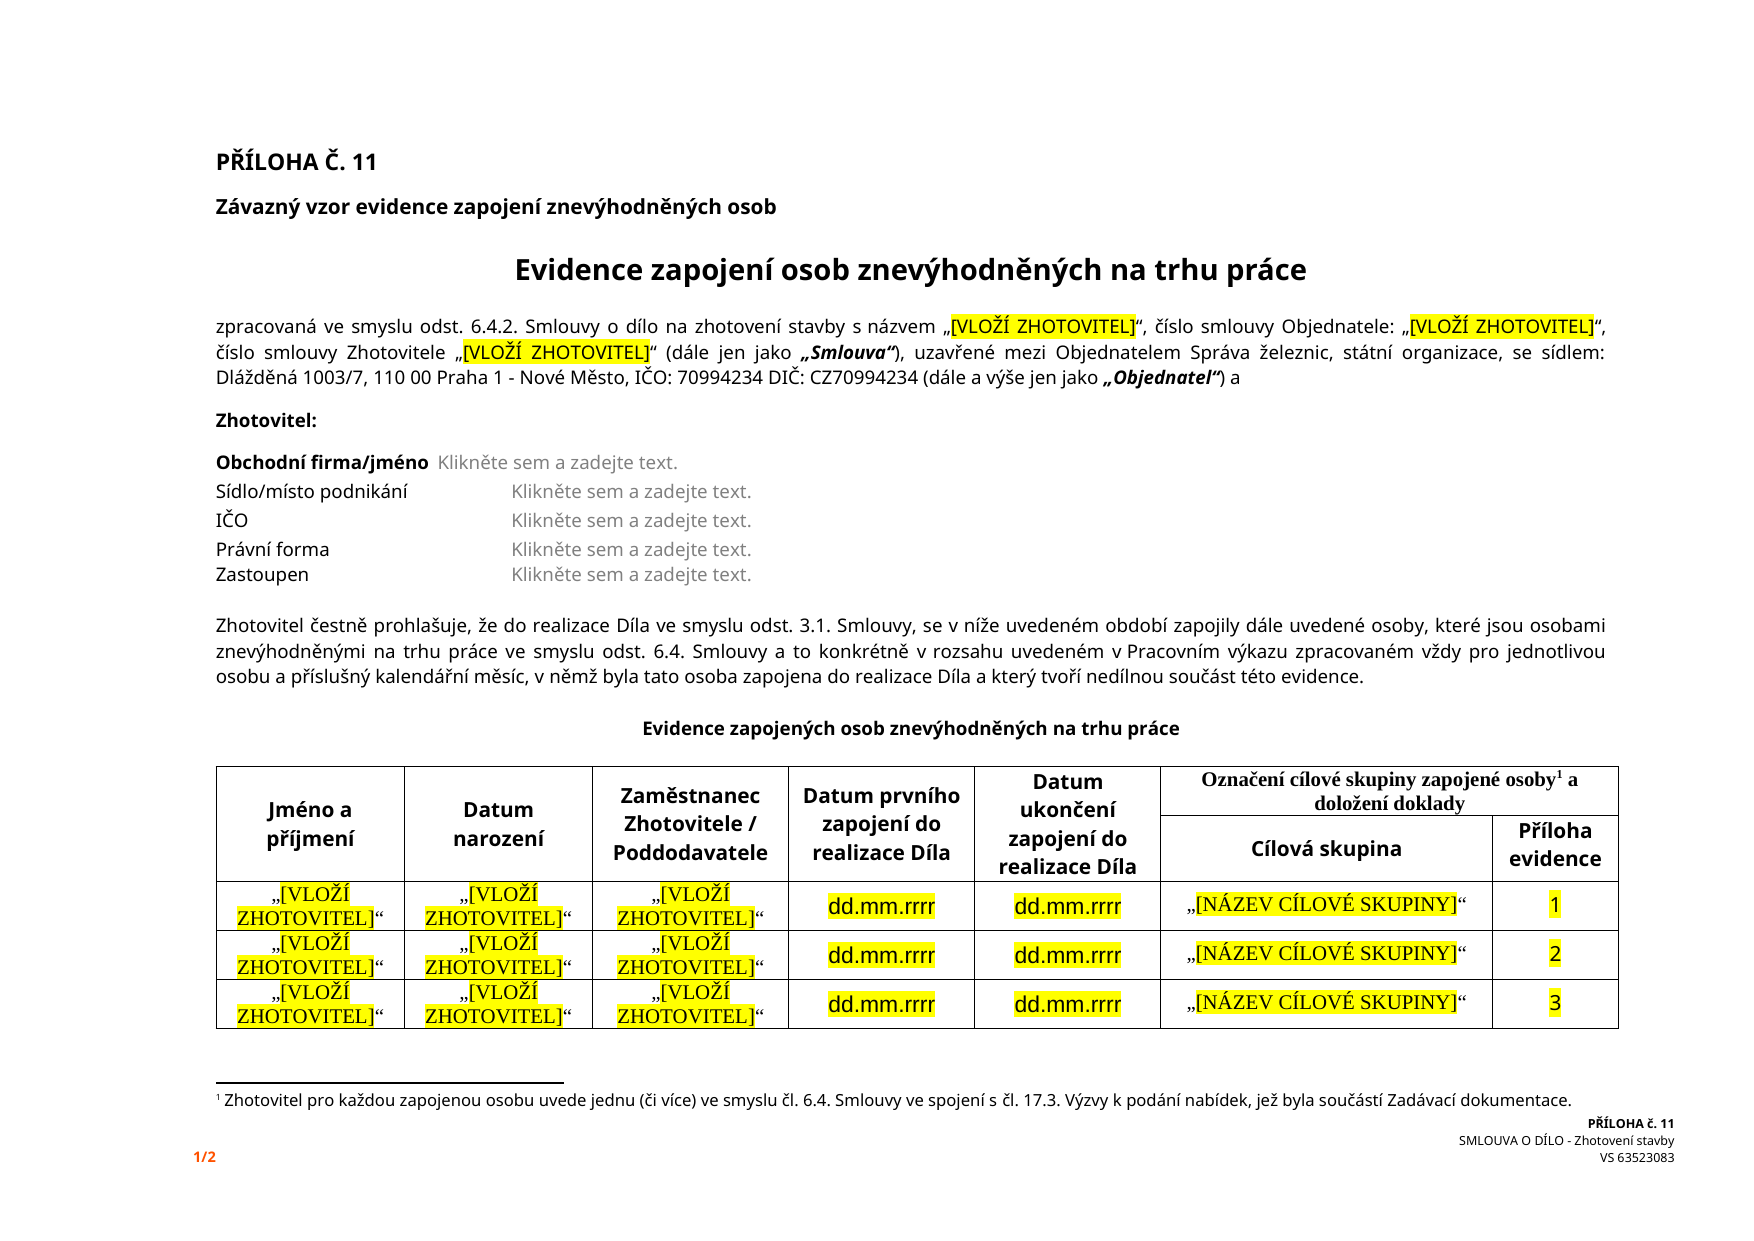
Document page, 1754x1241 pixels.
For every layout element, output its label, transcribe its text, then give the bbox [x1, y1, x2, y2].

text Příloha č. 11 [216, 146, 1606, 177]
table_cell „[VLOŽÍ ZHOTOVITEL]“ [217, 980, 280, 1028]
table_header Zaměstnanec Zhotovitele / Poddodavatele [593, 767, 788, 881]
text Závazný vzor evidence zapojení znevýhodněných osob [216, 192, 1606, 221]
table_cell dd.mm.rrrr [789, 931, 974, 979]
table_cell „[VLOŽÍ ZHOTOVITEL]“ [405, 882, 469, 930]
table_cell dd.mm.rrrr [789, 882, 974, 930]
table_cell „[VLOŽÍ ZHOTOVITEL]“ [730, 931, 788, 979]
table_cell „[VLOŽÍ ZHOTOVITEL]“ [538, 882, 592, 930]
table_cell „[VLOŽÍ ZHOTOVITEL]“ [350, 980, 404, 1028]
text Právní forma [216, 533, 1606, 562]
table_cell „[VLOŽÍ ZHOTOVITEL]“ [593, 980, 660, 1028]
text Sídlo/místo podnikání [216, 475, 1606, 504]
table_cell „[VLOŽÍ ZHOTOVITEL]“ [350, 882, 404, 930]
table_cell Příloha evidence [1493, 816, 1618, 881]
text Obchodní firma/jméno [216, 446, 1606, 475]
table_cell dd.mm.rrrr [975, 931, 1160, 979]
table_cell dd.mm.rrrr [789, 980, 974, 1028]
table_cell „[VLOŽÍ ZHOTOVITEL]“ [350, 931, 404, 979]
table_cell „[VLOŽÍ ZHOTOVITEL]“ [538, 980, 592, 1028]
text Zhotovitel: [216, 402, 1606, 433]
table_cell „[VLOŽÍ ZHOTOVITEL]“ [405, 980, 469, 1028]
table_cell 3 [1493, 980, 1618, 1028]
table_cell „[VLOŽÍ ZHOTOVITEL]“ [730, 980, 788, 1028]
table_cell „[NÁZEV CÍLOVÉ SKUPINY]“ [1161, 882, 1492, 930]
table_header Jméno a příjmení [217, 767, 404, 881]
text Evidence zapojených osob znevýhodněných na trhu práce [216, 715, 1606, 740]
table_cell „[VLOŽÍ ZHOTOVITEL]“ [217, 931, 280, 979]
table_cell dd.mm.rrrr [975, 882, 1160, 930]
table_cell „[VLOŽÍ ZHOTOVITEL]“ [593, 931, 660, 979]
text Evidence zapojení osob znevýhodněných na trhu práce [216, 249, 1606, 288]
table_cell „[VLOŽÍ ZHOTOVITEL]“ [730, 882, 788, 930]
text IČO [216, 504, 1606, 533]
table_cell „[NÁZEV CÍLOVÉ SKUPINY]“ [1161, 931, 1492, 979]
table_cell „[NÁZEV CÍLOVÉ SKUPINY]“ [1161, 980, 1492, 1028]
table_header Označení cílové skupiny zapojené osoby a doložení doklady [1161, 767, 1618, 815]
table_cell Cílová skupina [1161, 816, 1492, 881]
text Zastoupen [216, 562, 1606, 587]
table_header Datum narození [405, 767, 592, 881]
text zpracovaná ve smyslu odst. 6.4.2. Smlouvy o dílo na zhotovení stavby s názvem „[VLOŽÍ ZHOTOVITEL]“, číslo smlouvy Objednatele: „[VLOŽÍ ZHOTOVITEL]“, číslo smlouvy Zhotovitele „[VLOŽÍ ZHOTOVITEL]“ (dále jen jako „Smlouva“), uzavřené mezi Objednatelem Správa železnic, státní organizace, se sídlem: Dlážděná 1003/7, 110 00 Praha 1 - Nové Město, IČO: 70994234 DIČ: CZ70994234 (dále a výše jen jako „Objednatel“) a [216, 313, 1606, 390]
table_header Datum ukončení zapojení do realizace Díla [975, 767, 1160, 881]
table_cell „[VLOŽÍ ZHOTOVITEL]“ [405, 931, 469, 979]
table_cell dd.mm.rrrr [975, 980, 1160, 1028]
table_cell 2 [1493, 931, 1618, 979]
table_cell 1 [1493, 882, 1618, 930]
text Zhotovitel čestně prohlašuje, že do realizace Díla ve smyslu odst. 3.1. Smlouvy, se v níže uvedeném období zapojily dále uvedené osoby, které jsou osobami znevýhodněnými na trhu práce ve smyslu odst. 6.4. Smlouvy a to konkrétně v rozsahu uvedeném v Pracovním výkazu zpracovaném vždy pro jednotlivou osobu a příslušný kalendářní měsíc, v němž byla tato osoba zapojena do realizace Díla a který tvoří nedílnou součást této evidence. [216, 613, 1606, 689]
table_cell „[VLOŽÍ ZHOTOVITEL]“ [217, 882, 280, 930]
table_cell „[VLOŽÍ ZHOTOVITEL]“ [593, 882, 660, 930]
table_header Datum prvního zapojení do realizace Díla [789, 767, 974, 881]
table_cell „[VLOŽÍ ZHOTOVITEL]“ [538, 931, 592, 979]
